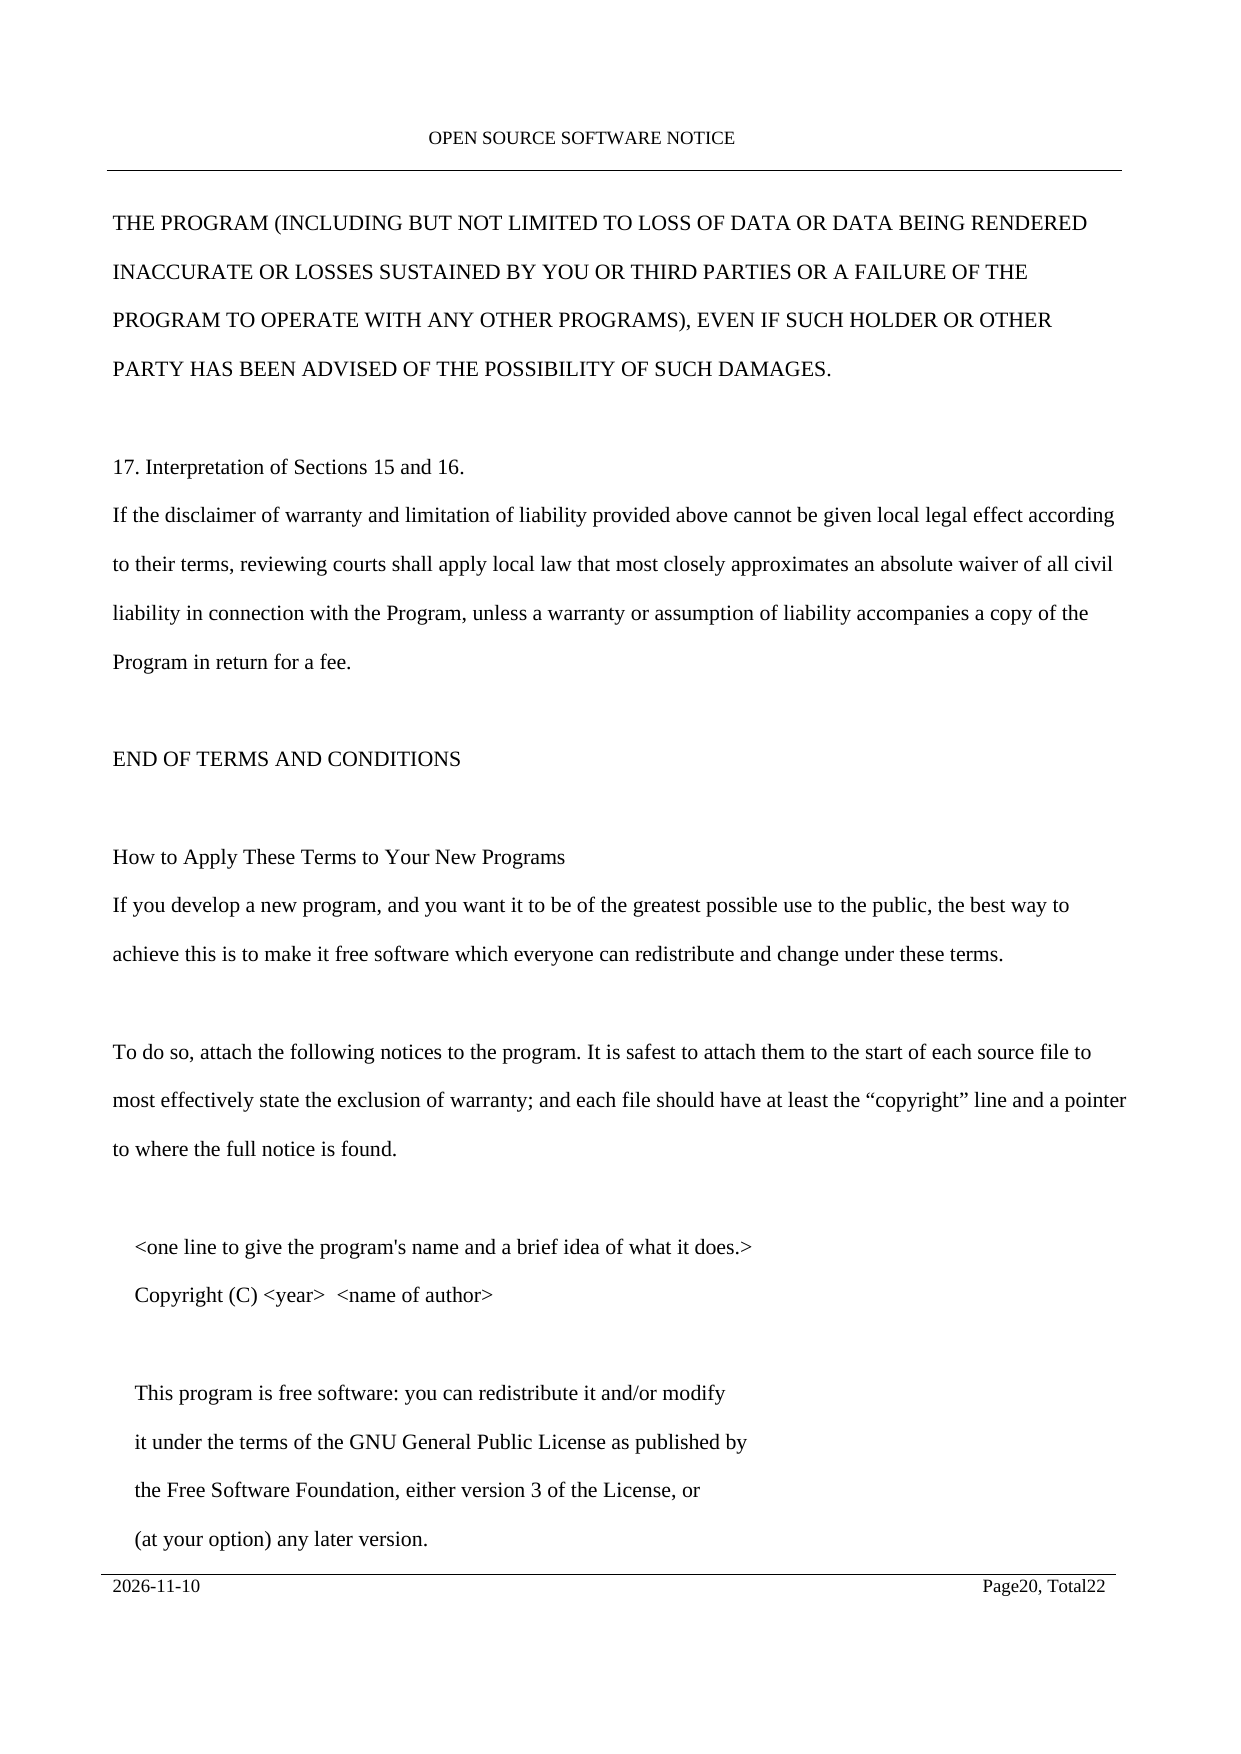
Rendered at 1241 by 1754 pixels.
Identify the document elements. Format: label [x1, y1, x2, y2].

text [112, 206, 1128, 1555]
